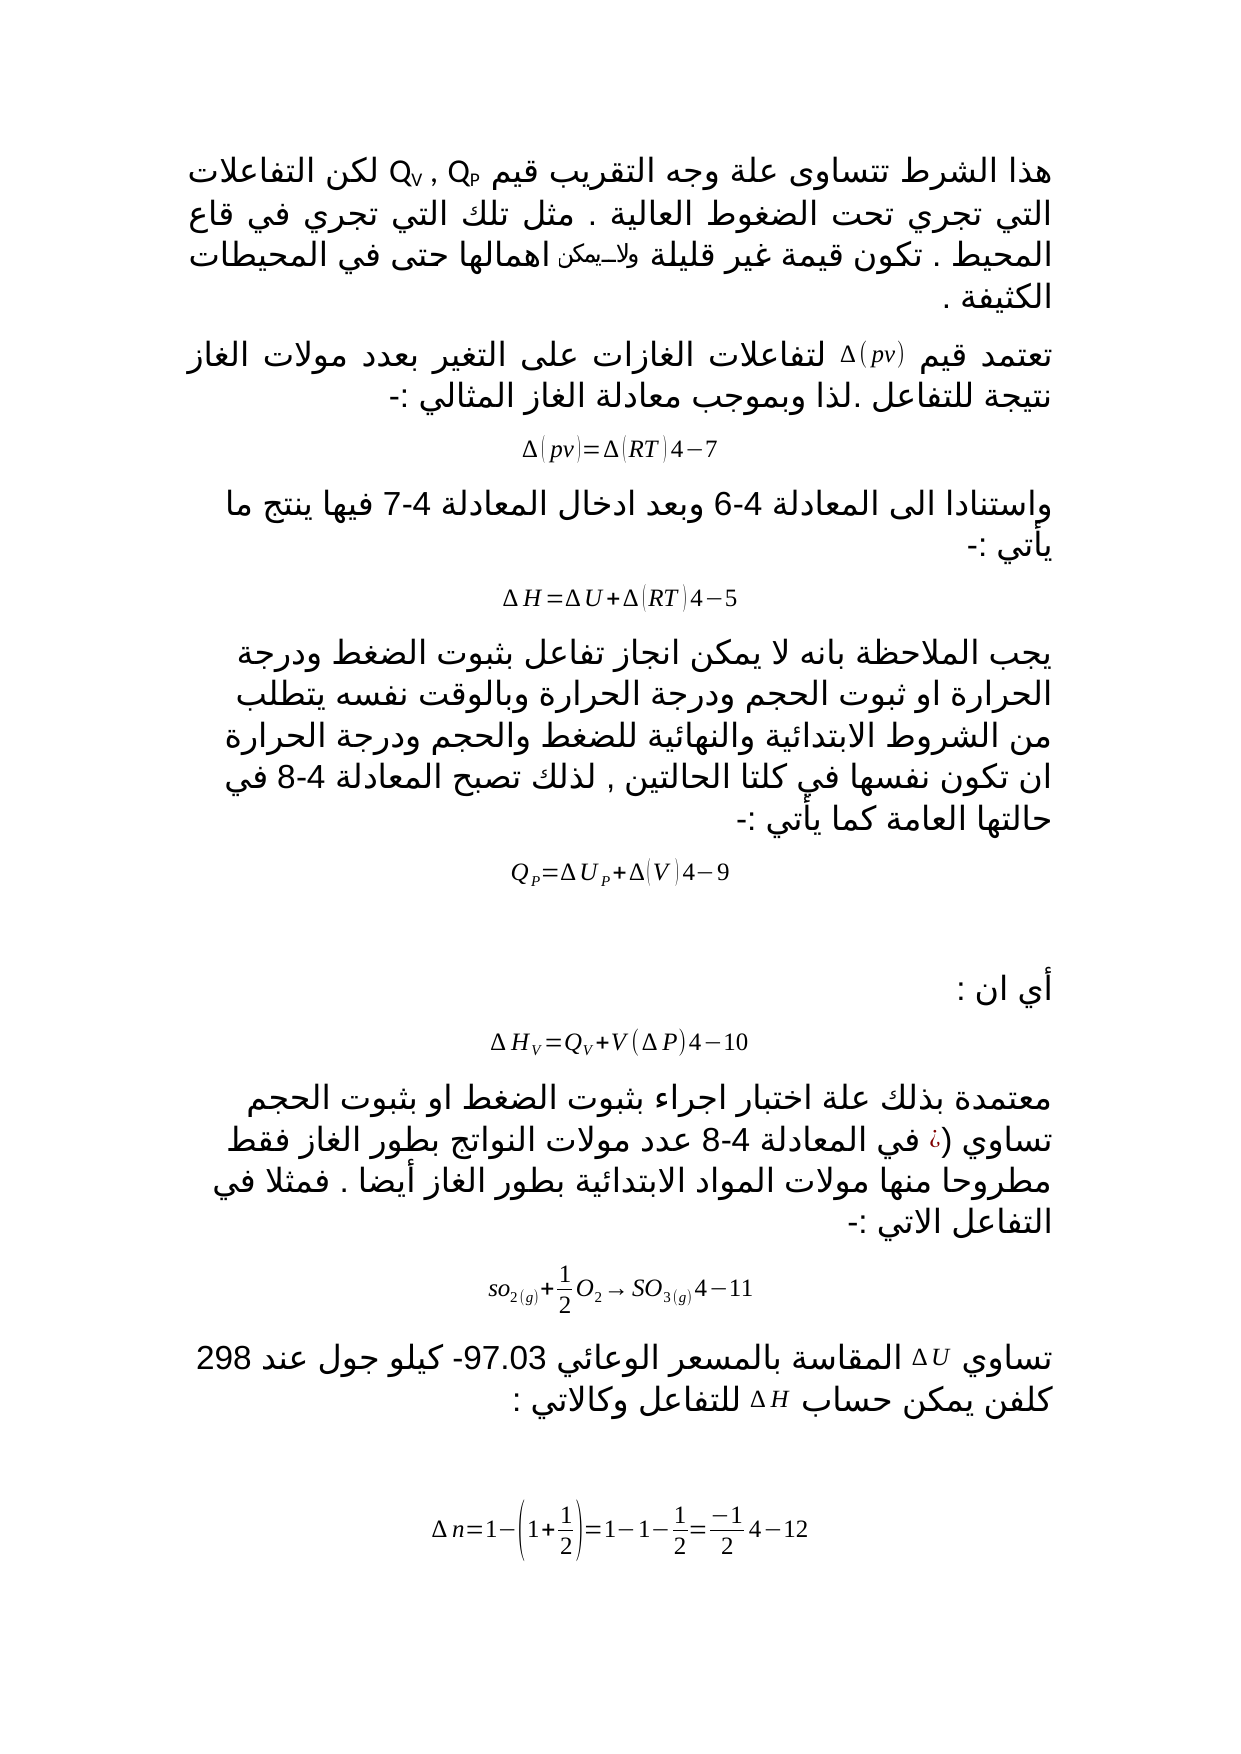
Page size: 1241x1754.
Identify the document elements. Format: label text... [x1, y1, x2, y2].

text يجب الملاحظة بانه لا يمكن انجاز تفاعل بثبوت الضغط ودرجة الحرارة او ثبوت الحجم ودرجة الحرارة وبالوقت نفسه يتطلب من الشروط الابتدائية والنهائية للضغط والحجم ودرجة الحرارة ان تكون نفسها في كلتا الحالتين , لذلك تصبح المعادلة 4-8 في حالتها العامة كما يأتي :- [187, 633, 1053, 837]
text أي ان : [187, 969, 1053, 1008]
text تساوي المقاسة بالمسعر الوعائي 97.03- كيلو جول عند 298 كلفن يمكن حساب للتفاعل وكالاتي : [187, 1338, 1053, 1418]
text معتمدة بذلك علة اختبار اجراء بثبوت الضغط او بثبوت الحجم تساوي ( في المعادلة 4-8 عدد مولات النواتج بطور الغاز فقط مطروحا منها مولات المواد الابتدائية بطور الغاز أيضا . فمثلا في التفاعل الاتي :- [187, 1078, 1053, 1241]
text واستنادا الى المعادلة 4-6 وبعد ادخال المعادلة 4-7 فيها ينتج ما يأتي :- [187, 484, 1053, 564]
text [187, 150, 1053, 315]
text تعتمد قيم لتفاعلات الغازات على التغير بعدد مولات الغاز نتيجة للتفاعل .لذا وبموجب معادلة الغاز المثالي :- [187, 335, 1053, 415]
